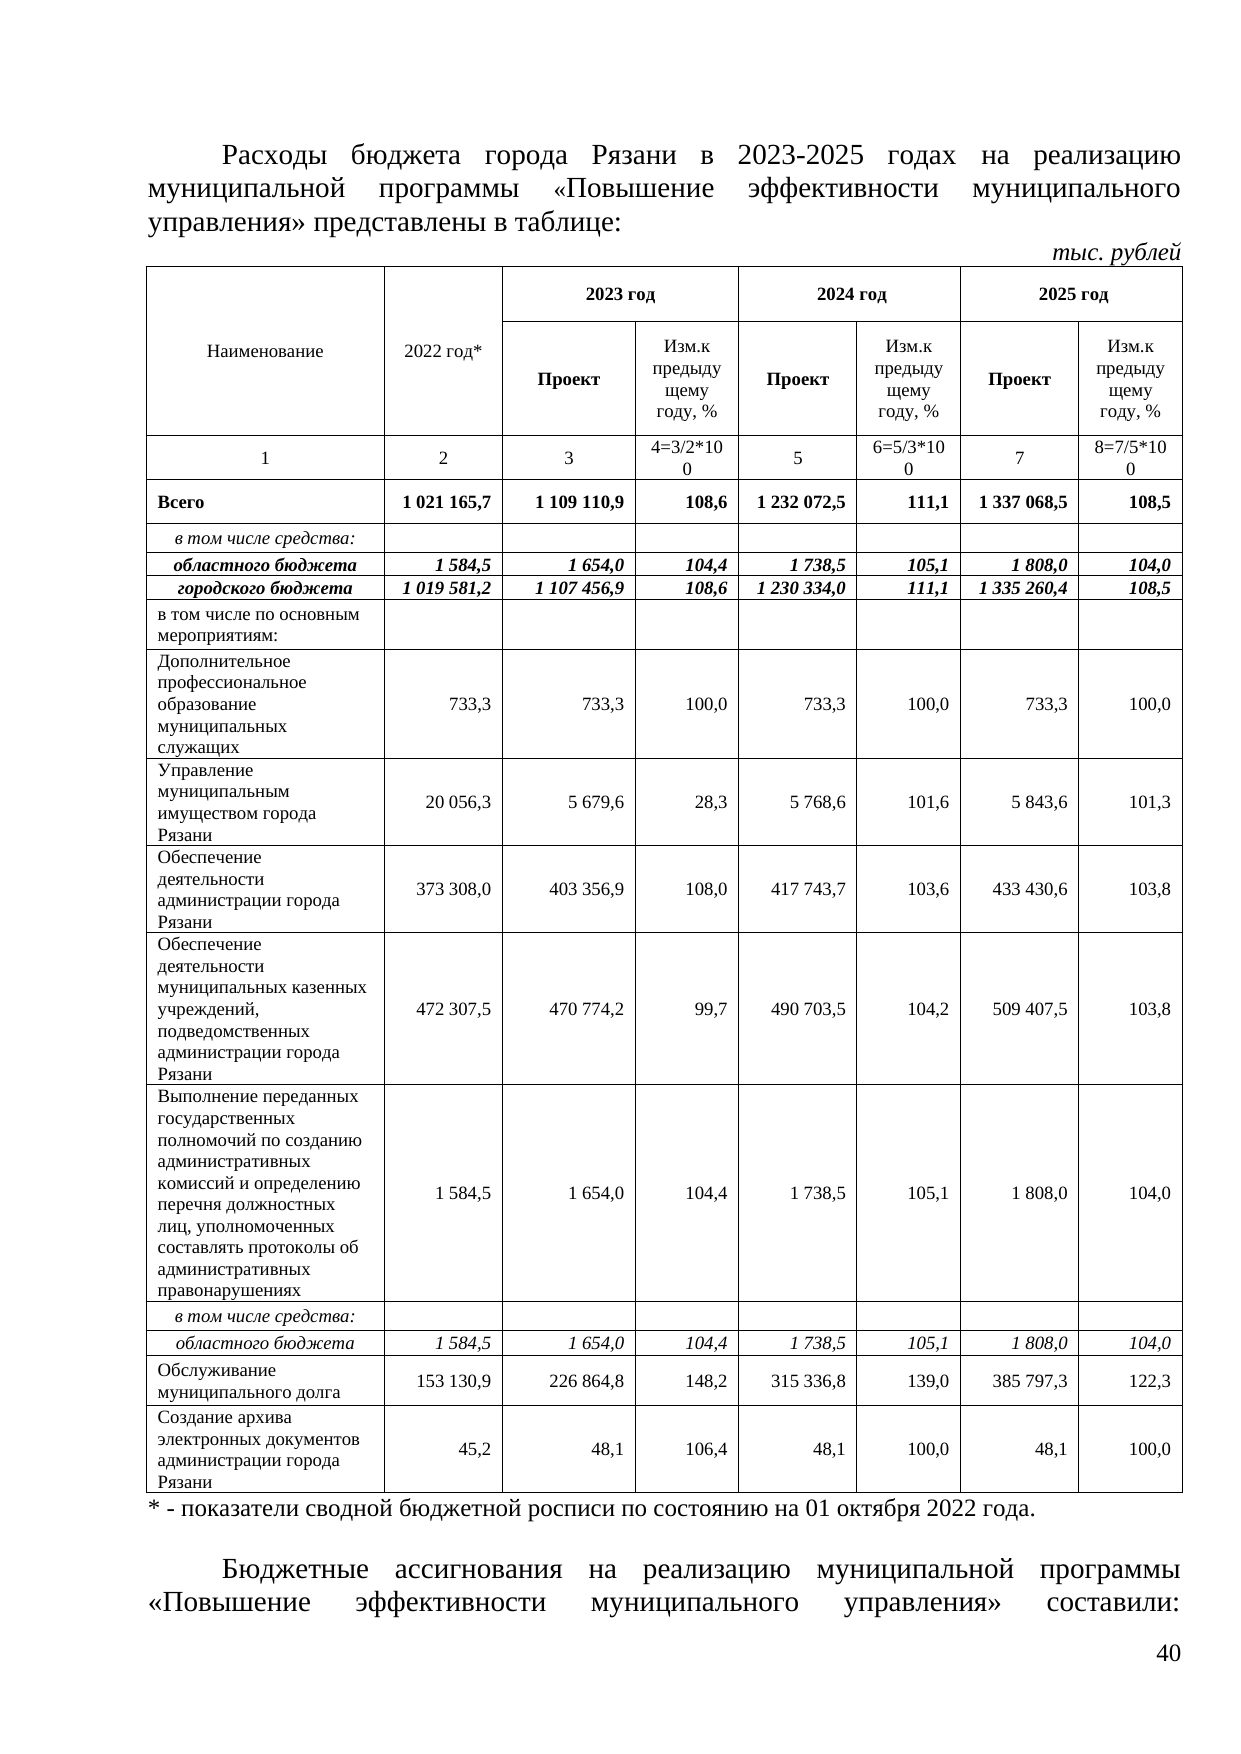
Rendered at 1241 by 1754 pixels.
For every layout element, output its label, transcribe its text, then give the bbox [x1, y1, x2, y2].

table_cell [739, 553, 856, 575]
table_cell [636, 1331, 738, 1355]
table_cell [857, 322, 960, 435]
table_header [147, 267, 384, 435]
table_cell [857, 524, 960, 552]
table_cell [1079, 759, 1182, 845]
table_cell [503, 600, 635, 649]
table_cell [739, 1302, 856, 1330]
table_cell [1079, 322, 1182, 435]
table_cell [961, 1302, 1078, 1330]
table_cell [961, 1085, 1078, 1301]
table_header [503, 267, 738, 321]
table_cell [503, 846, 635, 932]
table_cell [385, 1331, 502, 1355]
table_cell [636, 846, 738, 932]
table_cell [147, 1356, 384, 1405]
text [148, 1551, 1181, 1618]
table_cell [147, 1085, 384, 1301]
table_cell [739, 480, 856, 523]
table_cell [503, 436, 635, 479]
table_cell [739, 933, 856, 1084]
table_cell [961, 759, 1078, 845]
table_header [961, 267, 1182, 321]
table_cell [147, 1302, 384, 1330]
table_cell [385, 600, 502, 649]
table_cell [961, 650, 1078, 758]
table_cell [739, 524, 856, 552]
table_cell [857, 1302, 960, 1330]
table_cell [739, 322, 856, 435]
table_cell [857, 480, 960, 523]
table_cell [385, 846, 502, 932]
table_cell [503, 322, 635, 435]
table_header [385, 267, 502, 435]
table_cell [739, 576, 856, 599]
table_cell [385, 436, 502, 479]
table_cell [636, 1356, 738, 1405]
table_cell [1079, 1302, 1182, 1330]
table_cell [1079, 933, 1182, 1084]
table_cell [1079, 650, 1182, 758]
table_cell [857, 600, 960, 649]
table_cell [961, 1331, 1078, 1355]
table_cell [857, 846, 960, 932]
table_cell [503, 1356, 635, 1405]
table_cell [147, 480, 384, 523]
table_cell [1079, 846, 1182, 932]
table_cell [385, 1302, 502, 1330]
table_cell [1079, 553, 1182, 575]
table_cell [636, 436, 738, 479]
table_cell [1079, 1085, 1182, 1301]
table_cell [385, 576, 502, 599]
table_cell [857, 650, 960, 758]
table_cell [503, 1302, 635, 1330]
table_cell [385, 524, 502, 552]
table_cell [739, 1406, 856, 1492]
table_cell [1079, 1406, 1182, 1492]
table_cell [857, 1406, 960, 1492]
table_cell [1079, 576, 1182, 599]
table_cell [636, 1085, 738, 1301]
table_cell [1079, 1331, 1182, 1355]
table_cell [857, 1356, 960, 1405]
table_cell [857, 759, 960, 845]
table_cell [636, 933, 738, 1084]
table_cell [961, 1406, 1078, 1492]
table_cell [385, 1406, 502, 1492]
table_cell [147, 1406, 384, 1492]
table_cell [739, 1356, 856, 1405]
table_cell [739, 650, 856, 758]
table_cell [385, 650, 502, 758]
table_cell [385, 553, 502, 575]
text * - показатели сводной бюджетной росписи по состоянию на 01 октября 2022 года. [148, 1493, 1181, 1522]
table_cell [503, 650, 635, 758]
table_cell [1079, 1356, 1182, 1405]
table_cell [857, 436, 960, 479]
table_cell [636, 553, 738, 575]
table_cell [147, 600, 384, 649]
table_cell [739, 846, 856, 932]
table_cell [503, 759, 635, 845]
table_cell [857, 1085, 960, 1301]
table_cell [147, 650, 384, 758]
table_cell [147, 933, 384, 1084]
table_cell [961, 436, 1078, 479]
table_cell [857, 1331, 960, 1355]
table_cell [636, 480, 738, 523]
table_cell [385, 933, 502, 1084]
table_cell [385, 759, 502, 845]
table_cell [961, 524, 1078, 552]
text тыс. рублей [148, 237, 1181, 266]
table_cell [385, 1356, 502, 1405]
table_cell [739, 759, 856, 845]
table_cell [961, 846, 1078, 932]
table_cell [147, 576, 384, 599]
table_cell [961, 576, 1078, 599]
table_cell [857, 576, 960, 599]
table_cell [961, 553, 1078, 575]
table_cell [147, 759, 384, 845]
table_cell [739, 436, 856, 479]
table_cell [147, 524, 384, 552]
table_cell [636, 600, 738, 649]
text Расходы бюджета города Рязани в 2023-2025 годах на реализацию муниципальной программы «Повышение эффективности муниципального управления» представлены в таблице: [148, 137, 1181, 237]
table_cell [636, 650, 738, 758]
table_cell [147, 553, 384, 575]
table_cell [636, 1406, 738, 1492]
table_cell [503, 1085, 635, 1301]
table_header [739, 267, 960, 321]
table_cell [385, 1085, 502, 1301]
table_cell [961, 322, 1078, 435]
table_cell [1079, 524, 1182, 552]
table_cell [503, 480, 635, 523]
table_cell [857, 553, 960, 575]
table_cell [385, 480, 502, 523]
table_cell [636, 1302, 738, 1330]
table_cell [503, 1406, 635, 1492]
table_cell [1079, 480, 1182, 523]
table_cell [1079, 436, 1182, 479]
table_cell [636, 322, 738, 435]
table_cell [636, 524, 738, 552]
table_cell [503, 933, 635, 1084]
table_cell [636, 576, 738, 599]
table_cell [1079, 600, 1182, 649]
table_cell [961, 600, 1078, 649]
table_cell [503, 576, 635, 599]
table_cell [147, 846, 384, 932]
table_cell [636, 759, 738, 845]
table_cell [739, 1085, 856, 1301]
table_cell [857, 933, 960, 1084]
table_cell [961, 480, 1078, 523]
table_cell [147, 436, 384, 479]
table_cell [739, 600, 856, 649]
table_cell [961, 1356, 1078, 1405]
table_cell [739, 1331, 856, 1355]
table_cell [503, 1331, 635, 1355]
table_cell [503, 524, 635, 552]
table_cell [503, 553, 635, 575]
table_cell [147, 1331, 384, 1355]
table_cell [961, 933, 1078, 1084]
